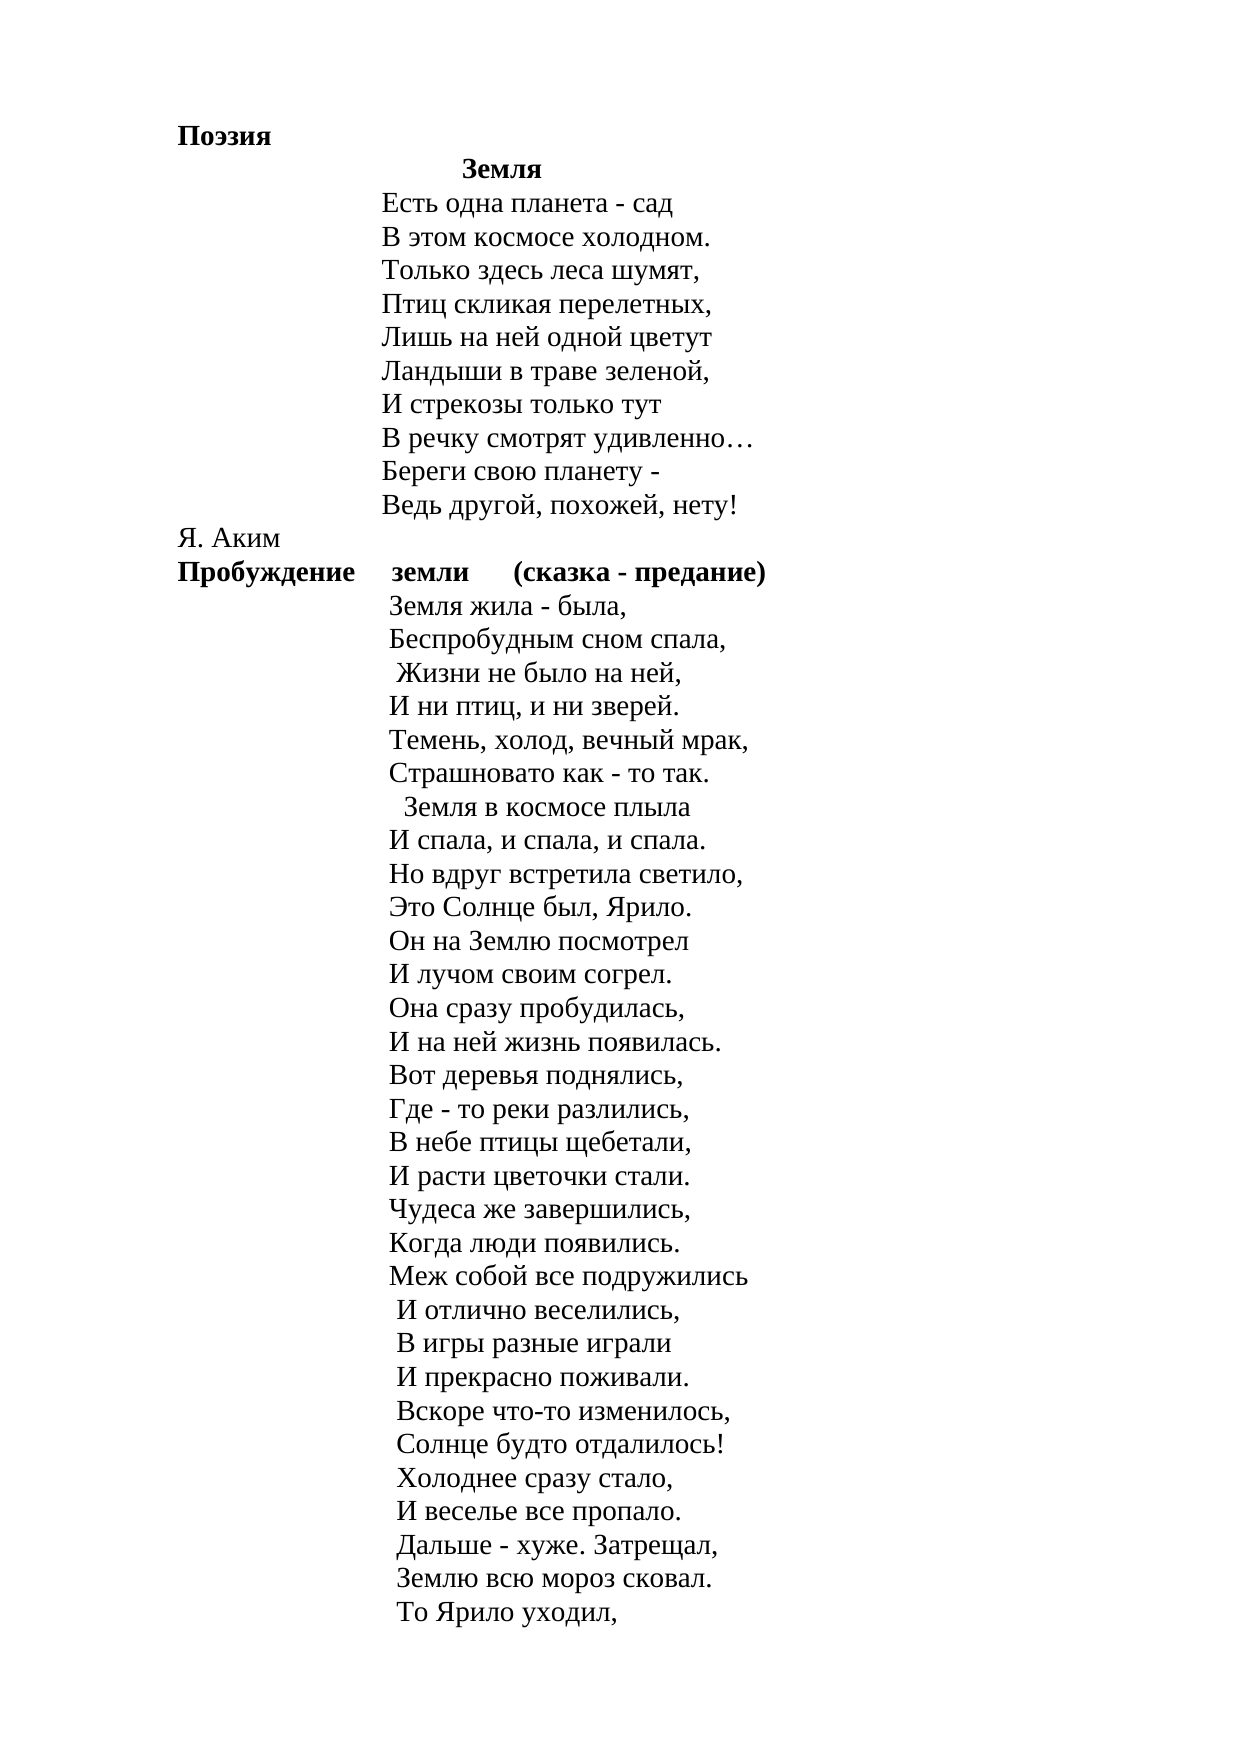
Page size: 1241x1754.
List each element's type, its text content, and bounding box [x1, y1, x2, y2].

text Но вдруг встретила светило, [177, 856, 1152, 889]
text Вот деревья поднялись, [177, 1057, 1152, 1091]
text Где - то реки разлились, [177, 1091, 1152, 1124]
text Жизни не было на ней, [177, 655, 1152, 688]
text И отлично веселились, [177, 1292, 1152, 1326]
text Она сразу пробудилась, [177, 990, 1152, 1024]
text Дальше - хуже. Затрещал, [177, 1527, 1152, 1560]
text Ландыши в траве зеленой, [177, 353, 1152, 386]
text Холоднее сразу стало, [177, 1460, 1152, 1493]
text И стрекозы только тут [177, 386, 1152, 420]
text Береги свою планету - [177, 453, 1152, 487]
text Темень, холод, вечный мрак, [177, 722, 1152, 755]
text Солнце будто отдалилось! [177, 1426, 1152, 1460]
text Земля жила - была, [177, 588, 1152, 621]
text Он на Землю посмотрел [177, 923, 1152, 957]
text Только здесь леса шумят, [177, 252, 1152, 286]
text Есть одна планета - сад [177, 185, 1152, 219]
text Землю всю мороз сковал. [177, 1560, 1152, 1594]
text Лишь на ней одной цветут [177, 319, 1152, 353]
text И прекрасно поживали. [177, 1359, 1152, 1393]
text Ведь другой, похожей, нету! Я. Аким [177, 487, 1152, 554]
text В небе птицы щебетали, [177, 1124, 1152, 1158]
text И расти цветочки стали. [177, 1158, 1152, 1191]
text И лучом своим согрел. [177, 957, 1152, 990]
text Беспробудным сном спала, [177, 621, 1152, 655]
text Страшновато как - то так. [177, 755, 1152, 789]
text В речку смотрят удивленно… [177, 420, 1152, 453]
text И ни птиц, и ни зверей. [177, 688, 1152, 722]
text Земля в космосе плыла [177, 789, 1152, 822]
text Земля [177, 152, 1152, 185]
text Пробуждение земли (сказка - предание) [177, 554, 1152, 588]
text Чудеса же завершились, [177, 1191, 1152, 1225]
text То Ярило уходил, [177, 1594, 1152, 1627]
text Поэзия [177, 118, 1152, 152]
text И веселье все пропало. [177, 1493, 1152, 1527]
text И спала, и спала, и спала. [177, 822, 1152, 856]
text И на ней жизнь появилась. [177, 1024, 1152, 1057]
text В игры разные играли [177, 1326, 1152, 1359]
text Вскоре что-то изменилось, [177, 1393, 1152, 1426]
text Меж собой все подружились [177, 1258, 1152, 1292]
text Птиц скликая перелетных, [177, 286, 1152, 319]
text В этом космосе холодном. [177, 219, 1152, 252]
text Это Солнце был, Ярило. [177, 889, 1152, 923]
text Когда люди появились. [177, 1225, 1152, 1258]
